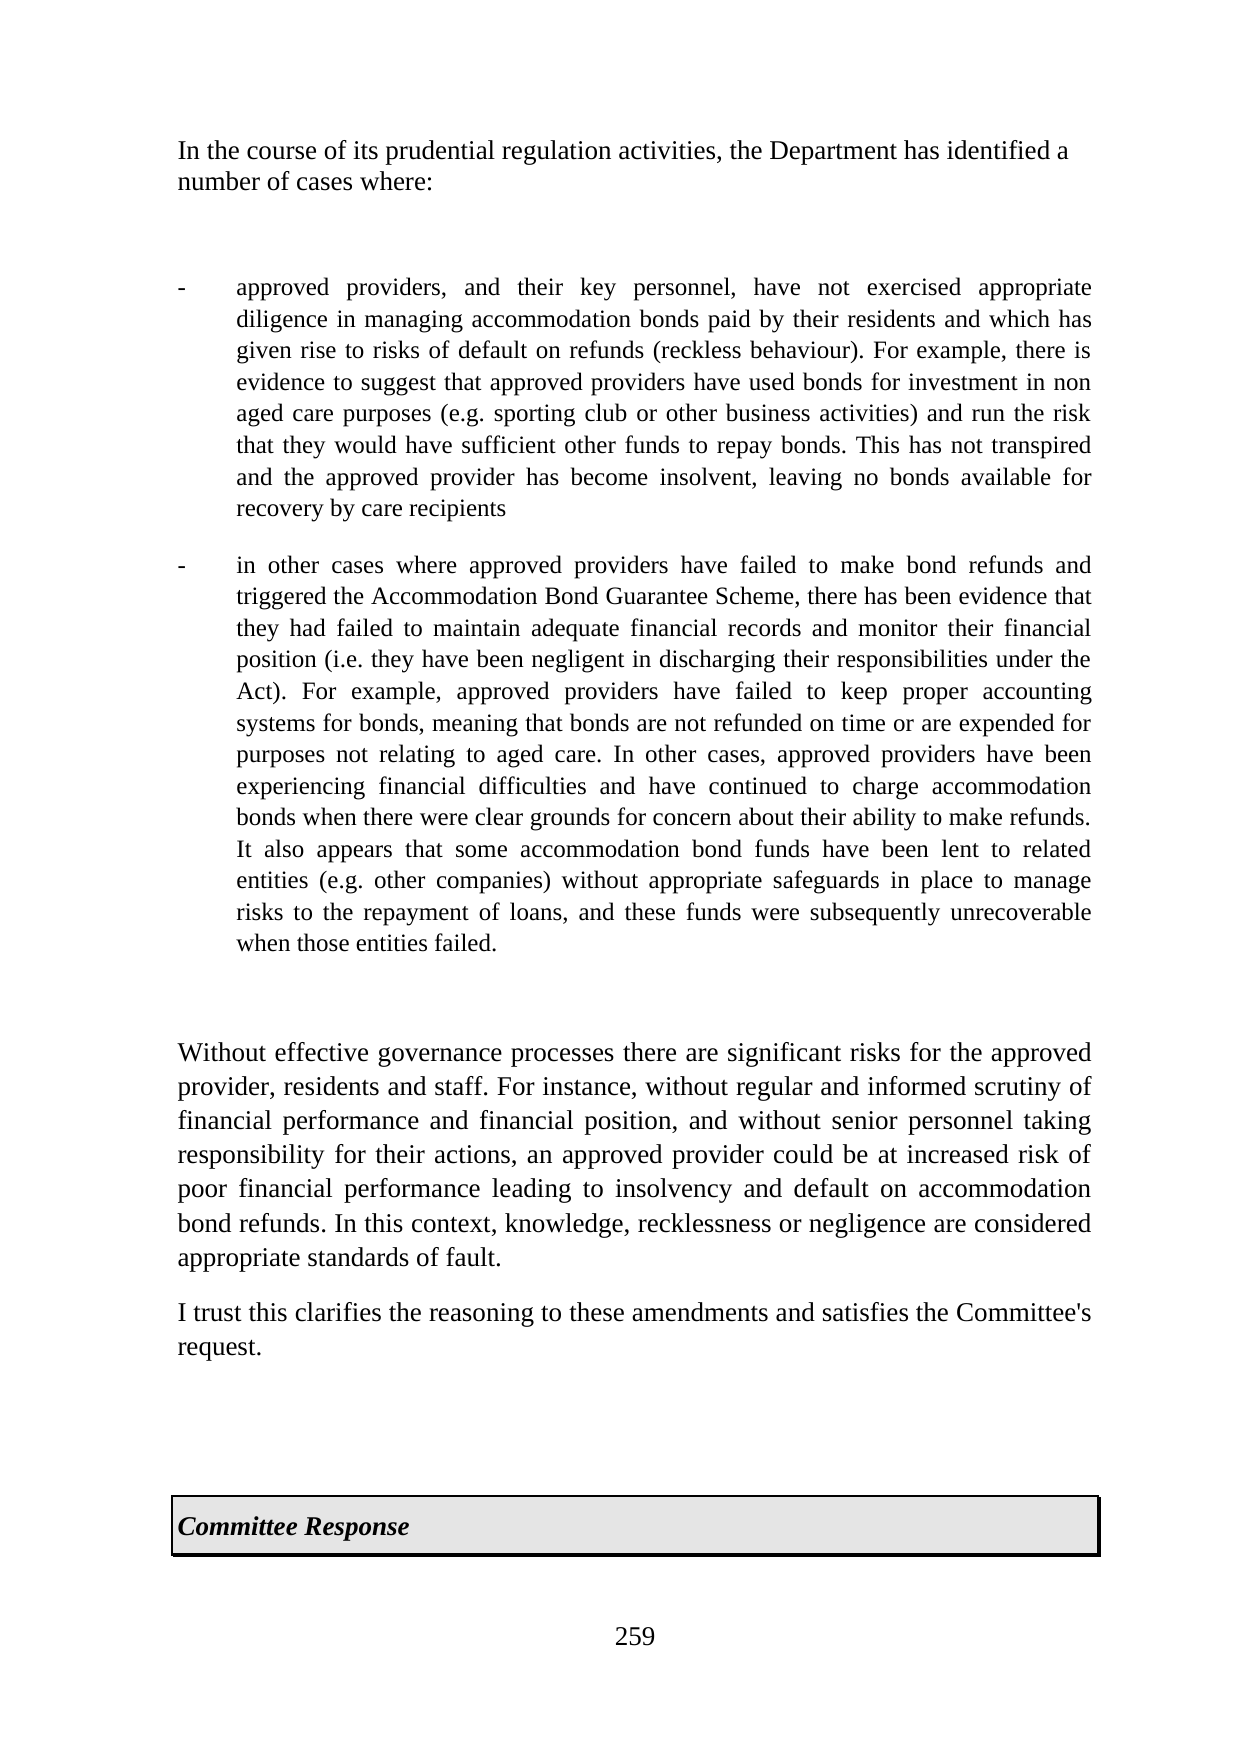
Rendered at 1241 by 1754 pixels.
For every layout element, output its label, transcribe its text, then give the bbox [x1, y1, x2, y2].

text I trust this clarifies the reasoning to these amendments and satisfies the Committee's request. [177, 1296, 1092, 1361]
text Committee Response [173, 1497, 1097, 1553]
list in other cases where approved providers have failed to make bond refunds and triggered the Accommodation Bond Guarantee Scheme, there has been evidence that they had failed to maintain adequate financial records and monitor their financial position (i.e. they have been negligent in discharging their responsibilities under the Act). For example, approved providers have failed to keep proper accounting systems for bonds, meaning that bonds are not refunded on time or are expended for purposes not relating to aged care. In other cases, approved providers have been experiencing financial difficulties and have continued to charge accommodation bonds when there were clear grounds for concern about their ability to make refunds. It also appears that some accommodation bond funds have been lent to related entities (e.g. other companies) without appropriate safeguards in place to manage risks to the repayment of loans, and these funds were subsequently unrecoverable when those entities failed. [177, 550, 1092, 957]
text Without effective governance processes there are significant risks for the approved provider, residents and staff. For instance, without regular and informed scrutiny of financial performance and financial position, and without senior personnel taking responsibility for their actions, an approved provider could be at increased risk of poor financial performance leading to insolvency and default on accommodation bond refunds. In this context, knowledge, recklessness or negligence are considered appropriate standards of fault. [177, 1036, 1092, 1272]
list approved providers, and their key personnel, have not exercised appropriate diligence in managing accommodation bonds paid by their residents and which has given rise to risks of default on refunds (reckless behaviour). For example, there is evidence to suggest that approved providers have used bonds for investment in non aged care purposes (e.g. sporting club or other business activities) and run the risk that they would have sufficient other funds to repay bonds. This has not transpired and the approved provider has become insolvent, leaving no bonds available for recovery by care recipients [177, 272, 1092, 522]
text In the course of its prudential regulation activities, the Department has identified a number of cases where: [177, 134, 1092, 196]
